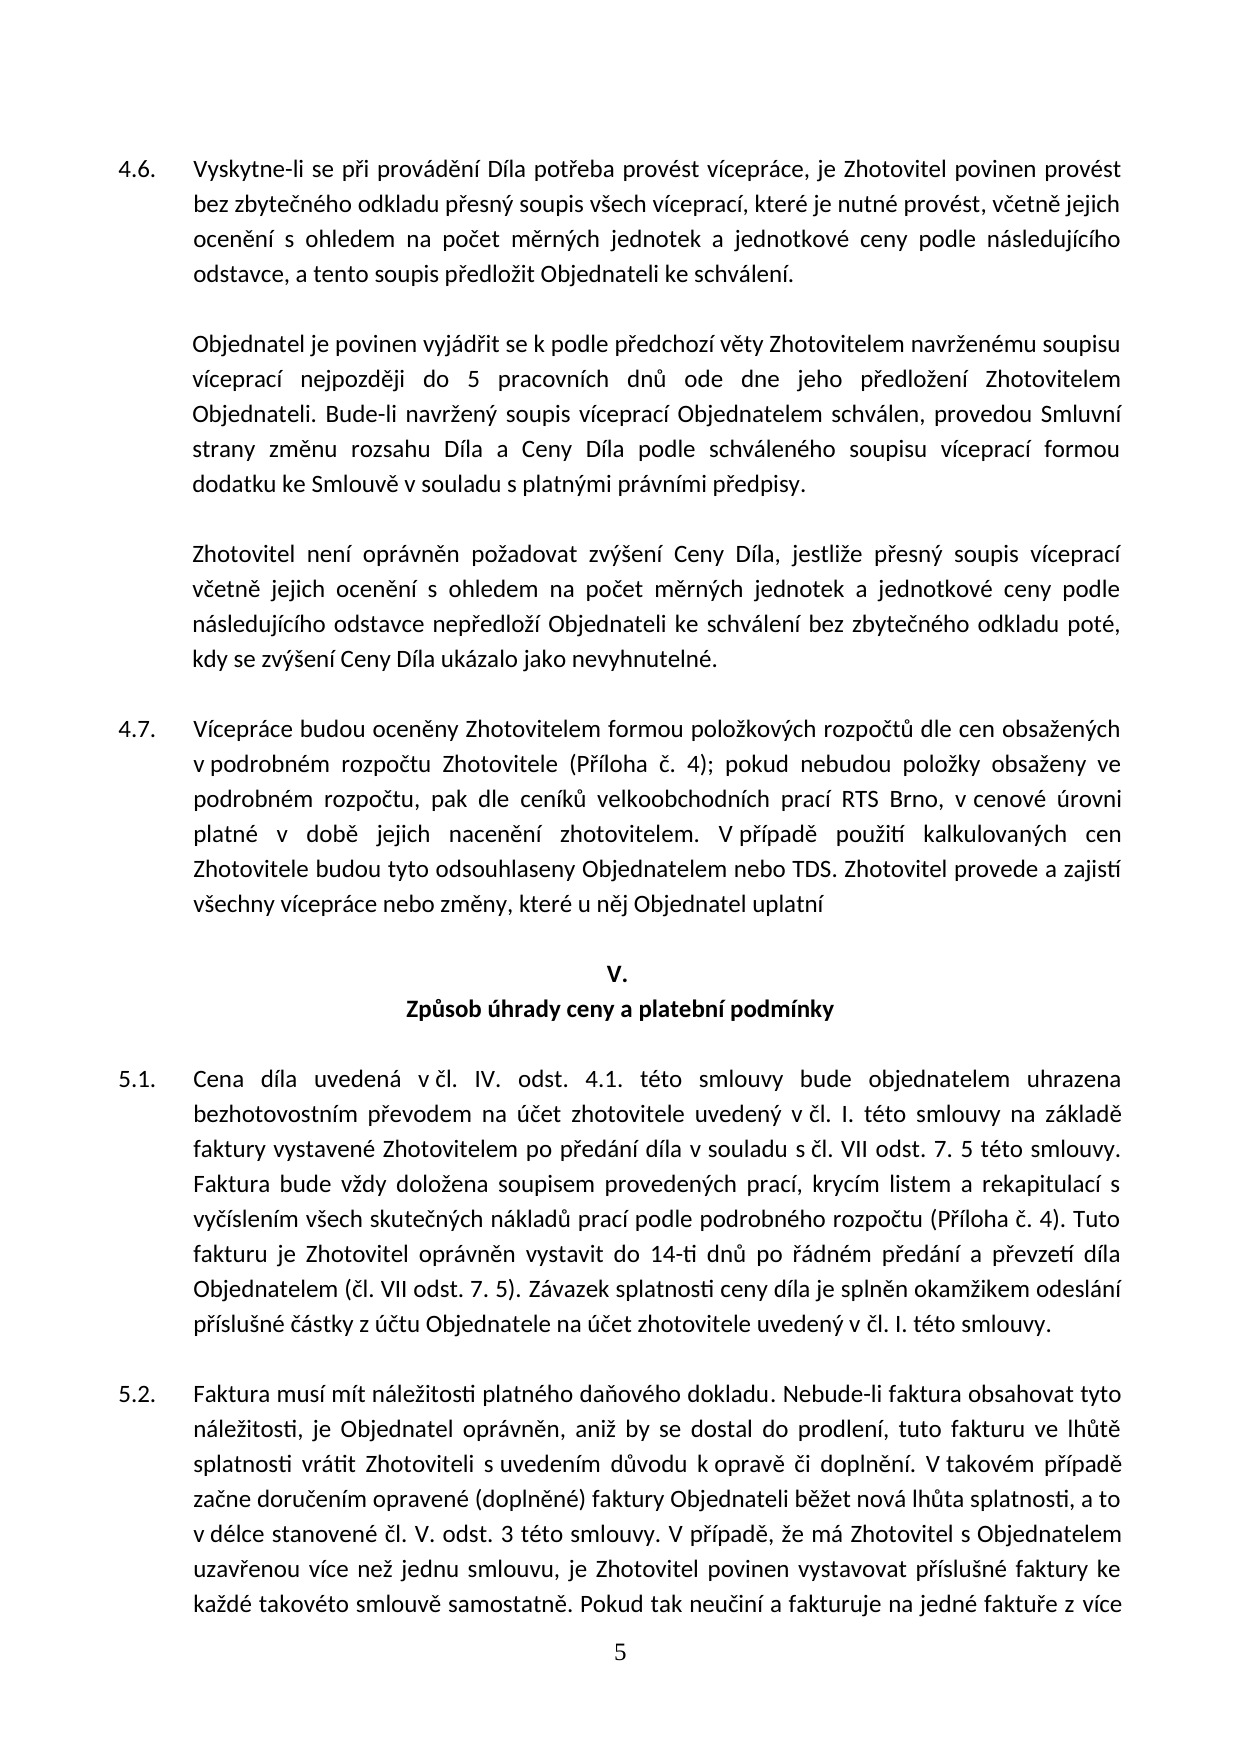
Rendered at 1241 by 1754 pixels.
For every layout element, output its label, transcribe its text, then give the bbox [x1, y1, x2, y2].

text Zhotovitel není oprávněn požadovat zvýšení Ceny Díla, jestliže přesný soupis víceprací včetně jejich ocenění s ohledem na počet měrných jednotek a jednotkové ceny podle následujícího odstavce nepředloží Objednateli ke schválení bez zbytečného odkladu poté, kdy se zvýšení Ceny Díla ukázalo jako nevyhnutelné. [192, 538, 1122, 674]
list Vyskytne-li se při provádění Díla potřeba provést vícepráce, je Zhotovitel povinen provést bez zbytečného odkladu přesný soupis všech víceprací, které je nutné provést, včetně jejich ocenění s ohledem na počet měrných jednotek a jednotkové ceny podle následujícího odstavce, a tento soupis předložit Objednateli ke schválení. [118, 153, 1122, 289]
list Cena díla uvedená v čl. IV. odst. 4.1. této smlouvy bude objednatelem uhrazena bezhotovostním převodem na účet zhotovitele uvedený v čl. I. této smlouvy na základě faktury vystavené Zhotovitelem po předání díla v souladu s čl. VII odst. 7. 5 této smlouvy. Faktura bude vždy doložena soupisem provedených prací, krycím listem a rekapitulací s vyčíslením všech skutečných nákladů prací podle podrobného rozpočtu (Příloha č. 4). Tuto fakturu je Zhotovitel oprávněn vystavit do 14-ti dnů po řádném předání a převzetí díla Objednatelem (čl. VII odst. 7. 5). Závazek splatnosti ceny díla je splněn okamžikem odeslání příslušné částky z účtu Objednatele na účet zhotovitele uvedený v čl. I. této smlouvy. [118, 1063, 1122, 1339]
text Objednatel je povinen vyjádřit se k podle předchozí věty Zhotovitelem navrženému soupisu víceprací nejpozději do 5 pracovních dnů ode dne jeho předložení Zhotovitelem Objednateli. Bude-li navržený soupis víceprací Objednatelem schválen, provedou Smluvní strany změnu rozsahu Díla a Ceny Díla podle schváleného soupisu víceprací formou dodatku ke Smlouvě v souladu s platnými právními předpisy. [192, 328, 1122, 499]
text V. Způsob úhrady ceny a platební podmínky [118, 958, 1122, 1024]
list Vícepráce budou oceněny Zhotovitelem formou položkových rozpočtů dle cen obsažených v podrobném rozpočtu Zhotovitele (Příloha č. 4); pokud nebudou položky obsaženy ve podrobném rozpočtu, pak dle ceníků velkoobchodních prací RTS Brno, v cenové úrovni platné v době jejich nacenění zhotovitelem. V případě použití kalkulovaných cen Zhotovitele budou tyto odsouhlaseny Objednatelem nebo TDS. Zhotovitel provede a zajistí všechny vícepráce nebo změny, které u něj Objednatel uplatní [118, 713, 1122, 919]
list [118, 1378, 1122, 1619]
